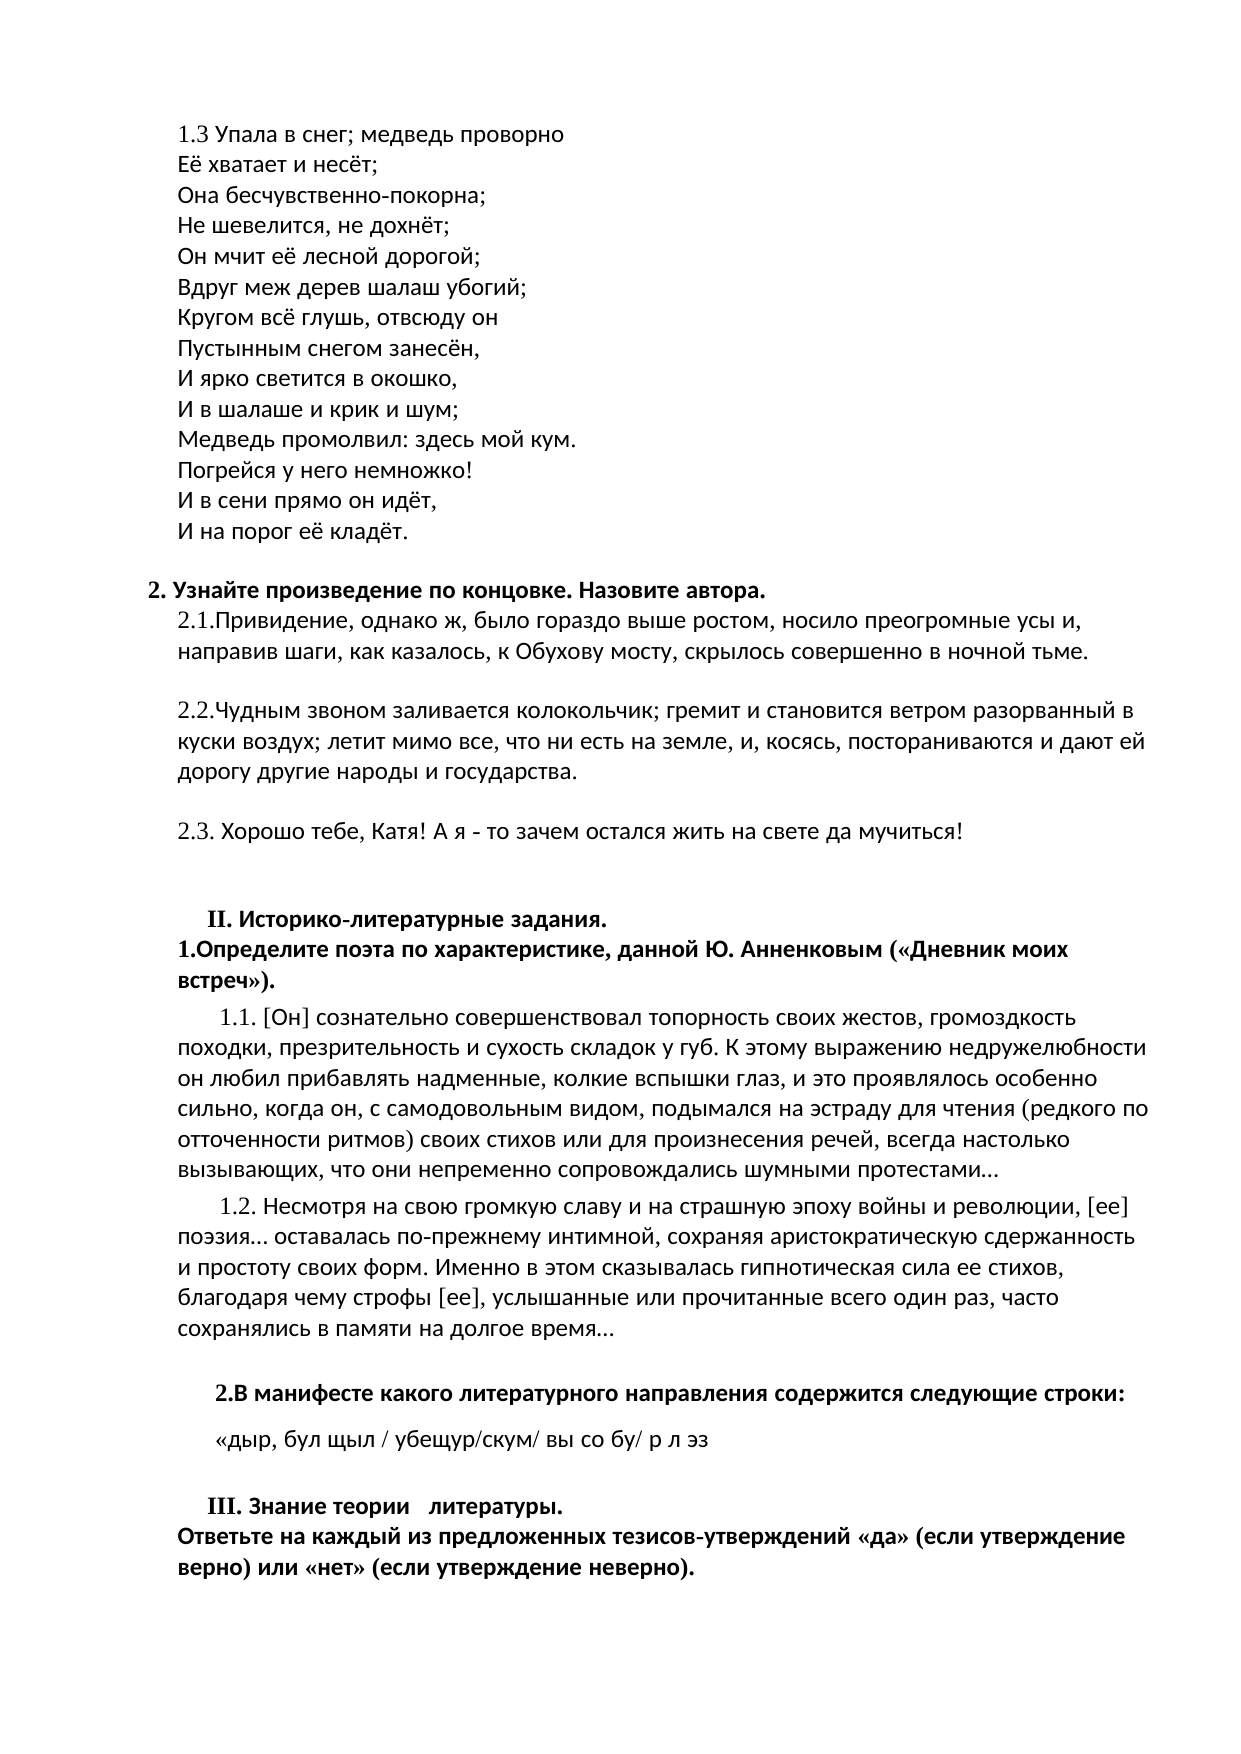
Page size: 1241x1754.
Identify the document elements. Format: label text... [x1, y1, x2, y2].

text 2.1.Привидение, однако ж, было гораздо выше ростом, носило преогромные усы и, направив шаги, как казалось, к Обухову мосту, скрылось совершенно в ночной тьме. [177, 605, 1152, 666]
text 2.В манифесте какого литературного направления содержится следующие строки: «дыр, бул щыл / убещур/скум/ вы со бу/ р л эз [215, 1378, 1152, 1454]
text Кругом всё глушь, отвсюду он [177, 301, 1152, 332]
text 1.Определите поэта по характеристике, данной Ю. Анненковым («Дневник моих встреч»). [177, 933, 1152, 994]
text Не шевелится, не дохнёт; [177, 210, 1152, 240]
text 2. Узнайте произведение по концовке. Назовите автора. [148, 574, 1152, 605]
text И на порог её кладёт. [177, 515, 1152, 545]
text 2.2.Чудным звоном заливается колокольчик; гремит и становится ветром разорванный в куски воздух; летит мимо все, что ни есть на земле, и, косясь, постораниваются и дают ей дорогу другие народы и государства. [177, 694, 1152, 786]
text Ответьте на каждый из предложенных тезисов-утверждений «да» (если утверждение верно) или «нет» (если утверждение неверно). [177, 1520, 1152, 1581]
text Она бесчувственно-покорна; [177, 179, 1152, 210]
text Её хватает и несёт; [177, 149, 1152, 179]
text Он мчит её лесной дорогой; [177, 240, 1152, 271]
text Медведь промолвил: здесь мой кум. [177, 423, 1152, 454]
text И в шалаше и крик и шум; [177, 393, 1152, 423]
text Пустынным снегом занесён, [177, 332, 1152, 362]
text 2.3. Хорошо тебе, Катя! А я - то зачем остался жить на свете да мучиться! [177, 815, 1152, 845]
text III. Знание теории литературы. [207, 1490, 1152, 1520]
text 1.2. Несмотря на свою громкую славу и на страшную эпоху войны и революции, [ее] поэзия… оставалась по-прежнему интимной, сохраняя аристократическую сдержанность и простоту своих форм. Именно в этом сказывалась гипнотическая сила ее стихов, благодаря чему строфы [ее], услышанные или прочитанные всего один раз, часто сохранялись в памяти на долгое время… [177, 1190, 1152, 1343]
text Вдруг меж дерев шалаш убогий; [177, 271, 1152, 301]
text Погрейся у него немножко! [177, 454, 1152, 484]
text И в сени прямо он идёт, [177, 484, 1152, 515]
text 1.1. [Он] сознательно совершенствовал топорность своих жестов, громоздкость походки, презрительность и сухость складок у губ. К этому выражению недружелюбности он любил прибавлять надменные, колкие вспышки глаз, и это проявлялось особенно сильно, когда он, с самодовольным видом, подымался на эстраду для чтения (редкого по отточенности ритмов) своих стихов или для произнесения речей, всегда настолько вызывающих, что они непременно сопровождались шумными протестами… [177, 1001, 1152, 1184]
text И ярко светится в окошко, [177, 362, 1152, 393]
text 1.3 Упала в снег; медведь проворно [177, 118, 1152, 149]
text II. Историко-литературные задания. [207, 903, 1152, 933]
